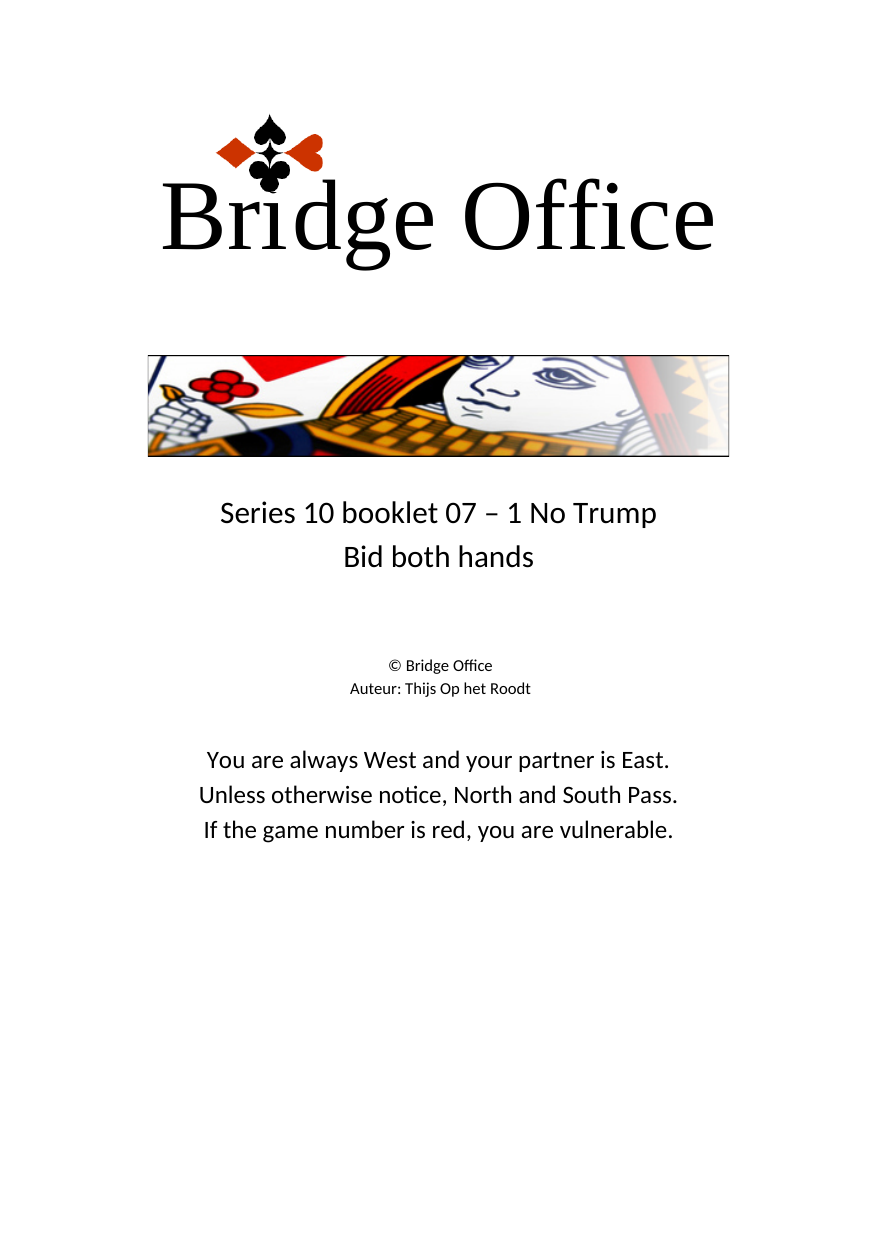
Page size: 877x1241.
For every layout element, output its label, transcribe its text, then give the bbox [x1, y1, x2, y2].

text If the game number is red, you are vulnerable. [148, 814, 729, 845]
text Unless otherwise notice, North and South Pass. [148, 779, 729, 810]
picture [215, 113, 323, 192]
text Series 10 booklet 07 – 1 No Trump [148, 493, 729, 531]
picture [147, 355, 730, 457]
text Bid both hands [148, 537, 729, 575]
text © Bridge Office [148, 655, 729, 676]
text Auteur: Thijs Op het Roodt You are always West and your partner is East. [148, 678, 729, 775]
